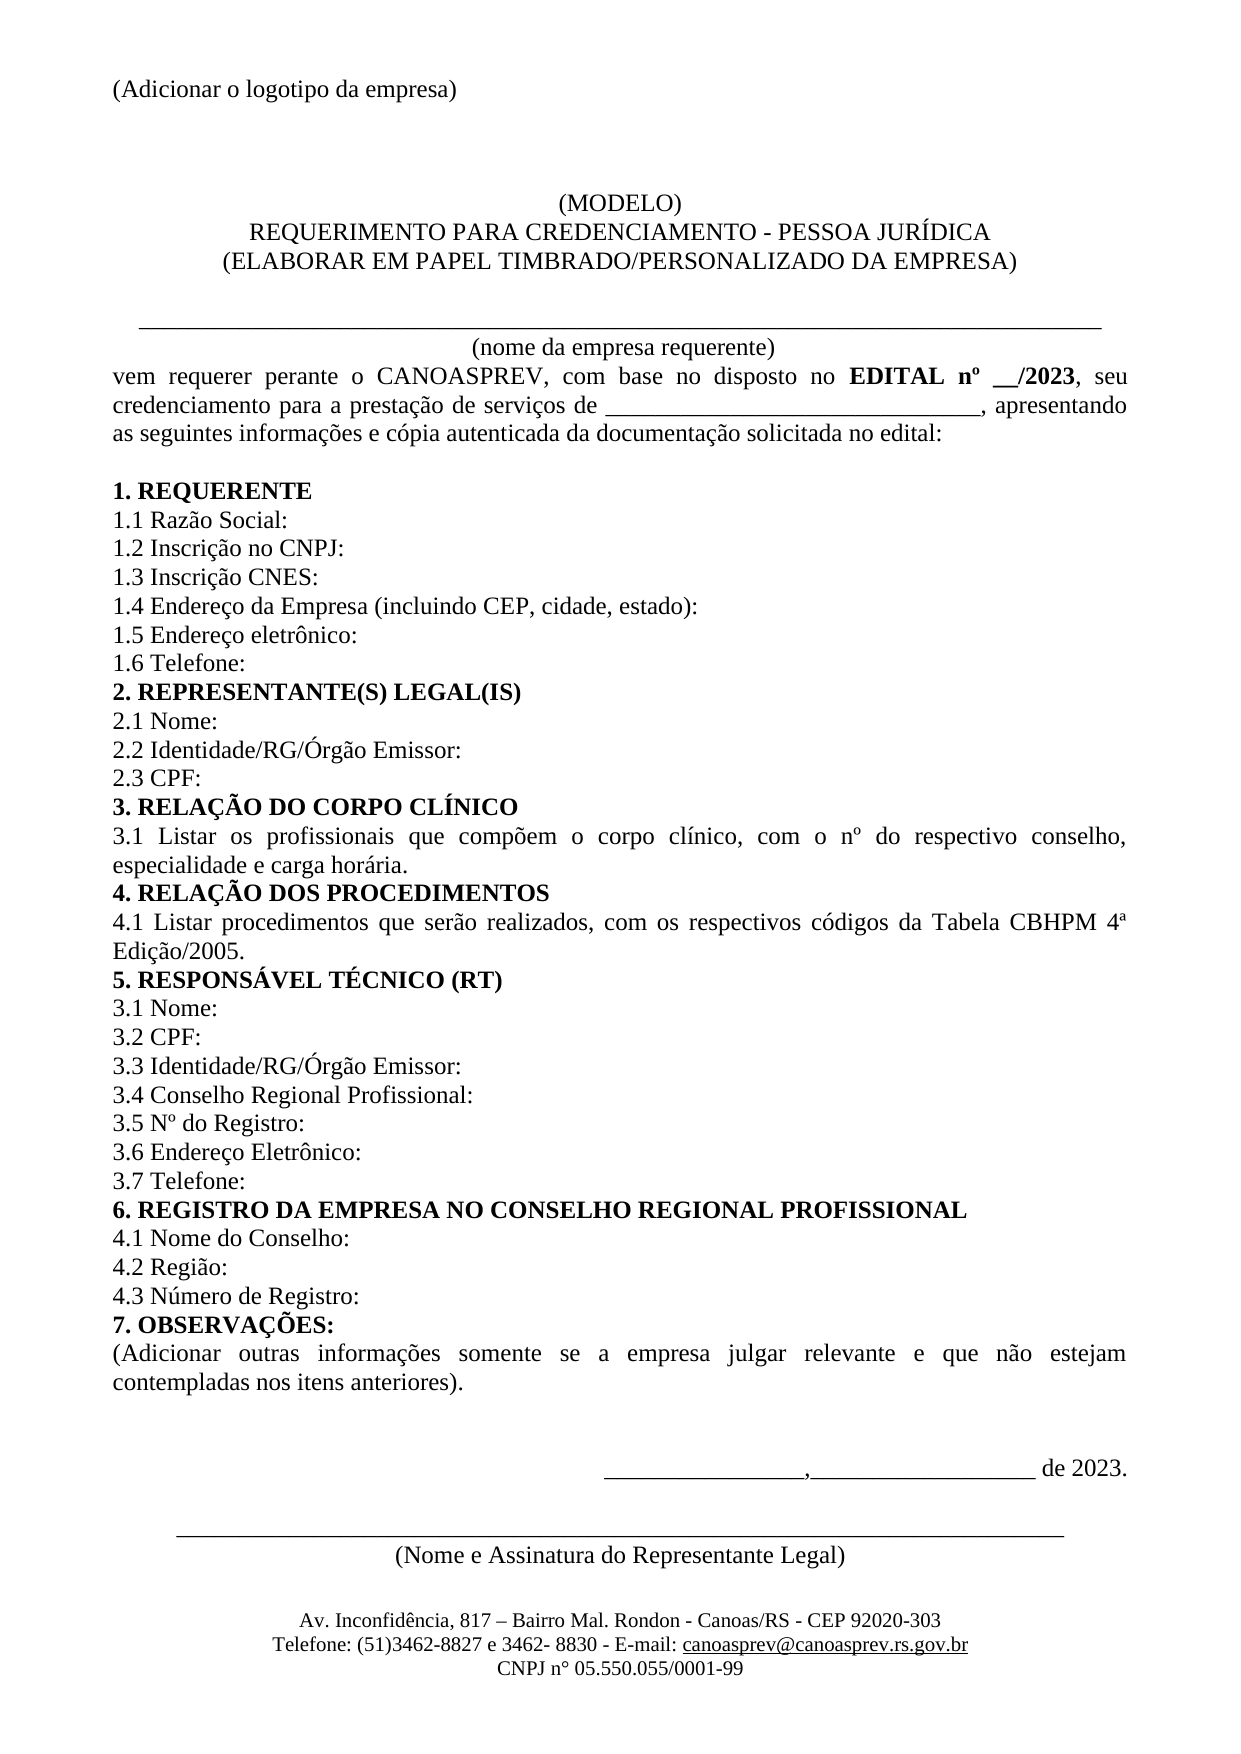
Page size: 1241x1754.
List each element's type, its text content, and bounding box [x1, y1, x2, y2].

text REQUERIMENTO PARA CREDENCIAMENTO - PESSOA JURÍDICA [112, 217, 1128, 246]
text 3.4 Conselho Regional Profissional: [112, 1080, 1128, 1108]
text 6. REGISTRO DA EMPRESA NO CONSELHO REGIONAL PROFISSIONAL [112, 1195, 1128, 1223]
text 2.1 Nome: [112, 706, 1128, 735]
text 2.3 CPF: [112, 763, 1128, 792]
text 1.3 Inscrição CNES: [112, 562, 1128, 591]
text 2.2 Identidade/RG/Órgão Emissor: [112, 735, 1128, 763]
text ________________,__________________ de 2023. [112, 1453, 1128, 1482]
text (MODELO) [112, 188, 1128, 217]
text 2. REPRESENTANTE(S) LEGAL(IS) [112, 677, 1128, 706]
text 3.2 CPF: [112, 1022, 1128, 1051]
text 4.3 Número de Registro: [112, 1281, 1128, 1310]
text 3.7 Telefone: [112, 1166, 1128, 1195]
text 3.3 Identidade/RG/Órgão Emissor: [112, 1051, 1128, 1080]
text (Nome e Assinatura do Representante Legal) [112, 1540, 1128, 1568]
text 4.1 Nome do Conselho: [112, 1223, 1128, 1252]
text (nome da empresa requerente) [112, 332, 1128, 361]
text 4.2 Região: [112, 1252, 1128, 1281]
text _____________________________________________________________________________ [112, 303, 1128, 332]
text 7. OBSERVAÇÕES: [112, 1310, 1128, 1338]
text (Adicionar outras informações somente se a empresa julgar relevante e que não estejam contempladas nos itens anteriores). [112, 1338, 1128, 1396]
text 4.1 Listar procedimentos que serão realizados, com os respectivos códigos da Tabela CBHPM 4ª Edição/2005. [112, 907, 1128, 965]
text 5. RESPONSÁVEL TÉCNICO (RT) [112, 965, 1128, 993]
text 3.6 Endereço Eletrônico: [112, 1137, 1128, 1166]
text vem requerer perante o CANOASPREV, com base no disposto no EDITAL nº __/2023, seu credenciamento para a prestação de serviços de ______________________________, apresentando as seguintes informações e cópia autenticada da documentação solicitada no edital: [112, 361, 1128, 447]
text 1.5 Endereço eletrônico: [112, 620, 1128, 648]
text 1.4 Endereço da Empresa (incluindo CEP, cidade, estado): [112, 591, 1128, 620]
text 1. REQUERENTE [112, 476, 1128, 505]
text (ELABORAR EM PAPEL TIMBRADO/PERSONALIZADO DA EMPRESA) [112, 246, 1128, 275]
text 3.1 Nome: [112, 993, 1128, 1022]
text 3. RELAÇÃO DO CORPO CLÍNICO [112, 792, 1128, 821]
text _______________________________________________________________________ [112, 1511, 1128, 1540]
text 3.1 Listar os profissionais que compõem o corpo clínico, com o nº do respectivo conselho, especialidade e carga horária. [112, 821, 1128, 878]
text 1.1 Razão Social: [112, 505, 1128, 533]
text 3.5 Nº do Registro: [112, 1108, 1128, 1137]
text 4. RELAÇÃO DOS PROCEDIMENTOS [112, 878, 1128, 907]
text 1.2 Inscrição no CNPJ: [112, 533, 1128, 562]
text 1.6 Telefone: [112, 648, 1128, 677]
